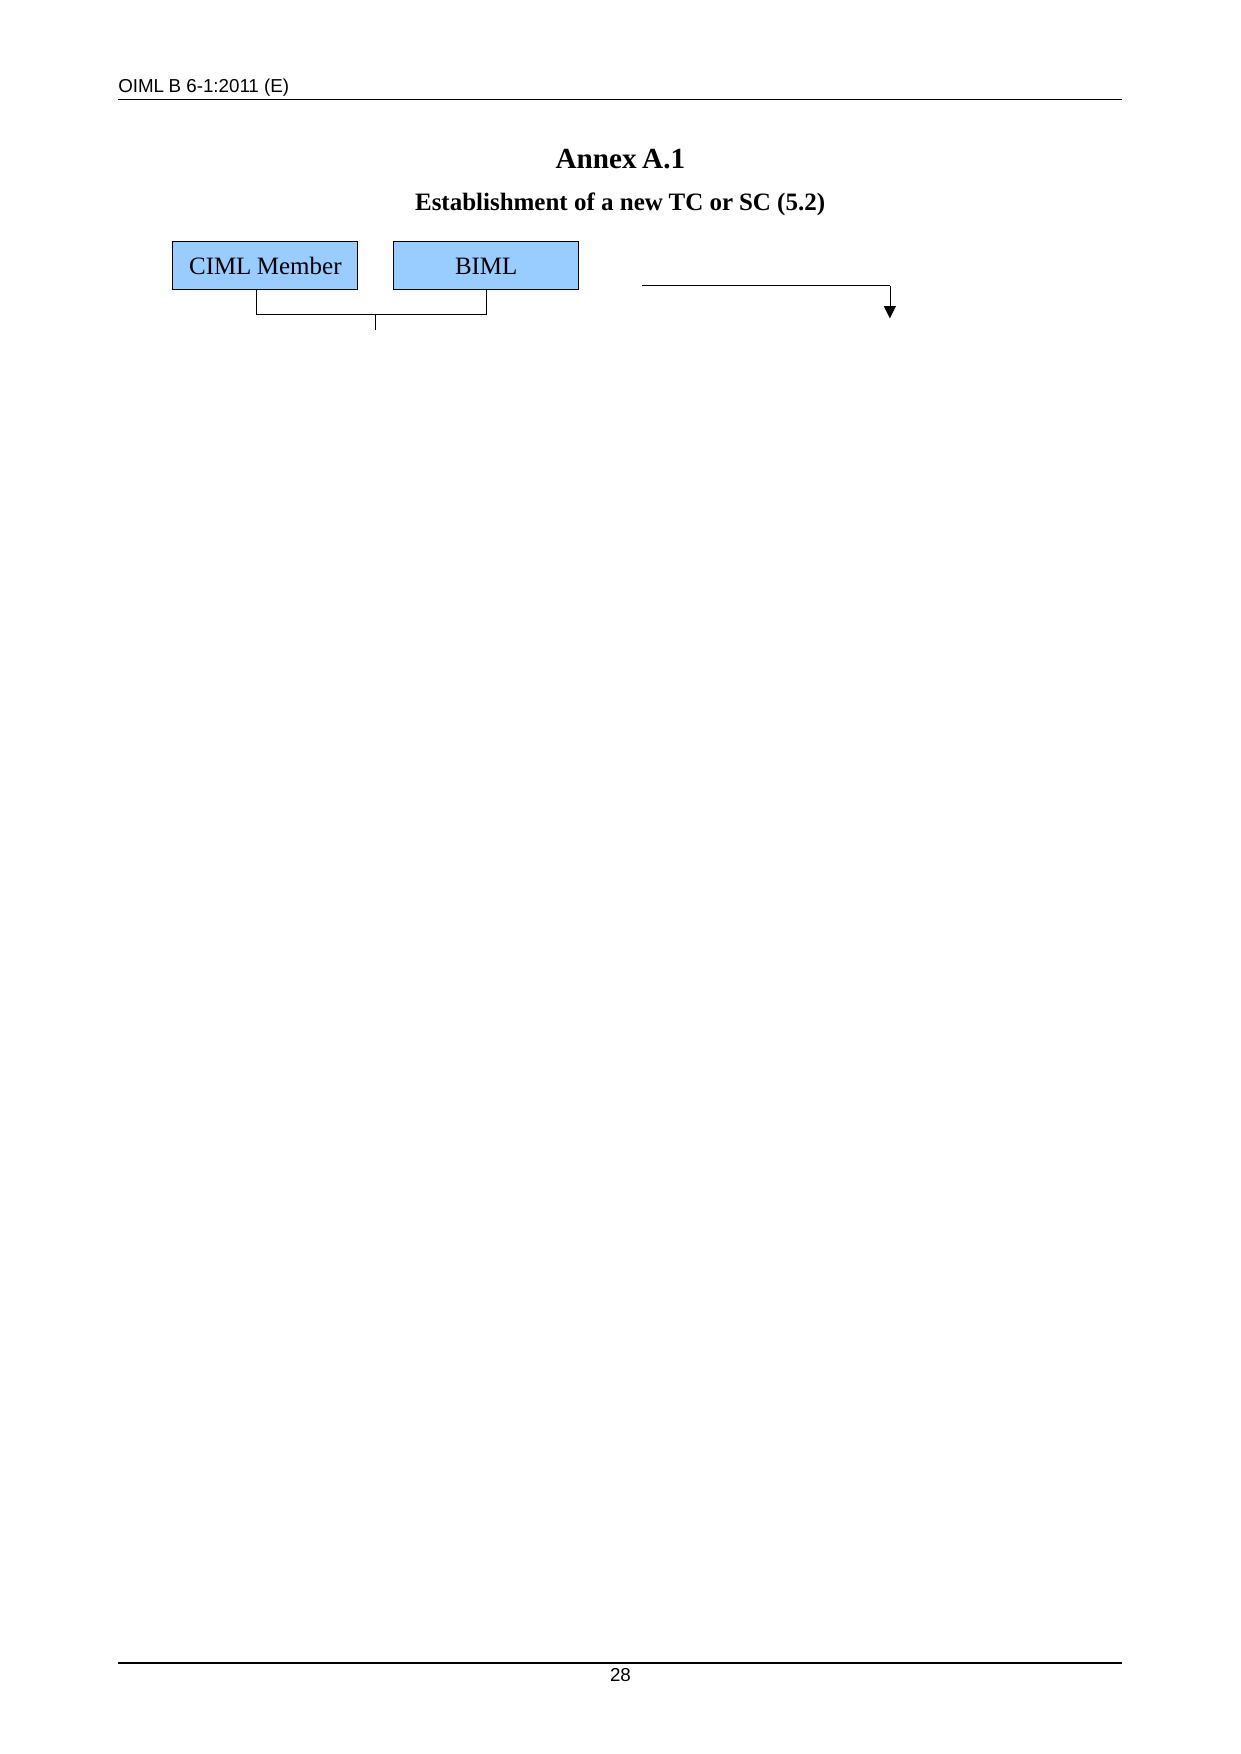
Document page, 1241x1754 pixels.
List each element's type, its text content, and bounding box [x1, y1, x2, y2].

text Annex A.1 [118, 141, 1122, 175]
text Establishment of a new TC or SC (5.2) [118, 187, 1122, 216]
